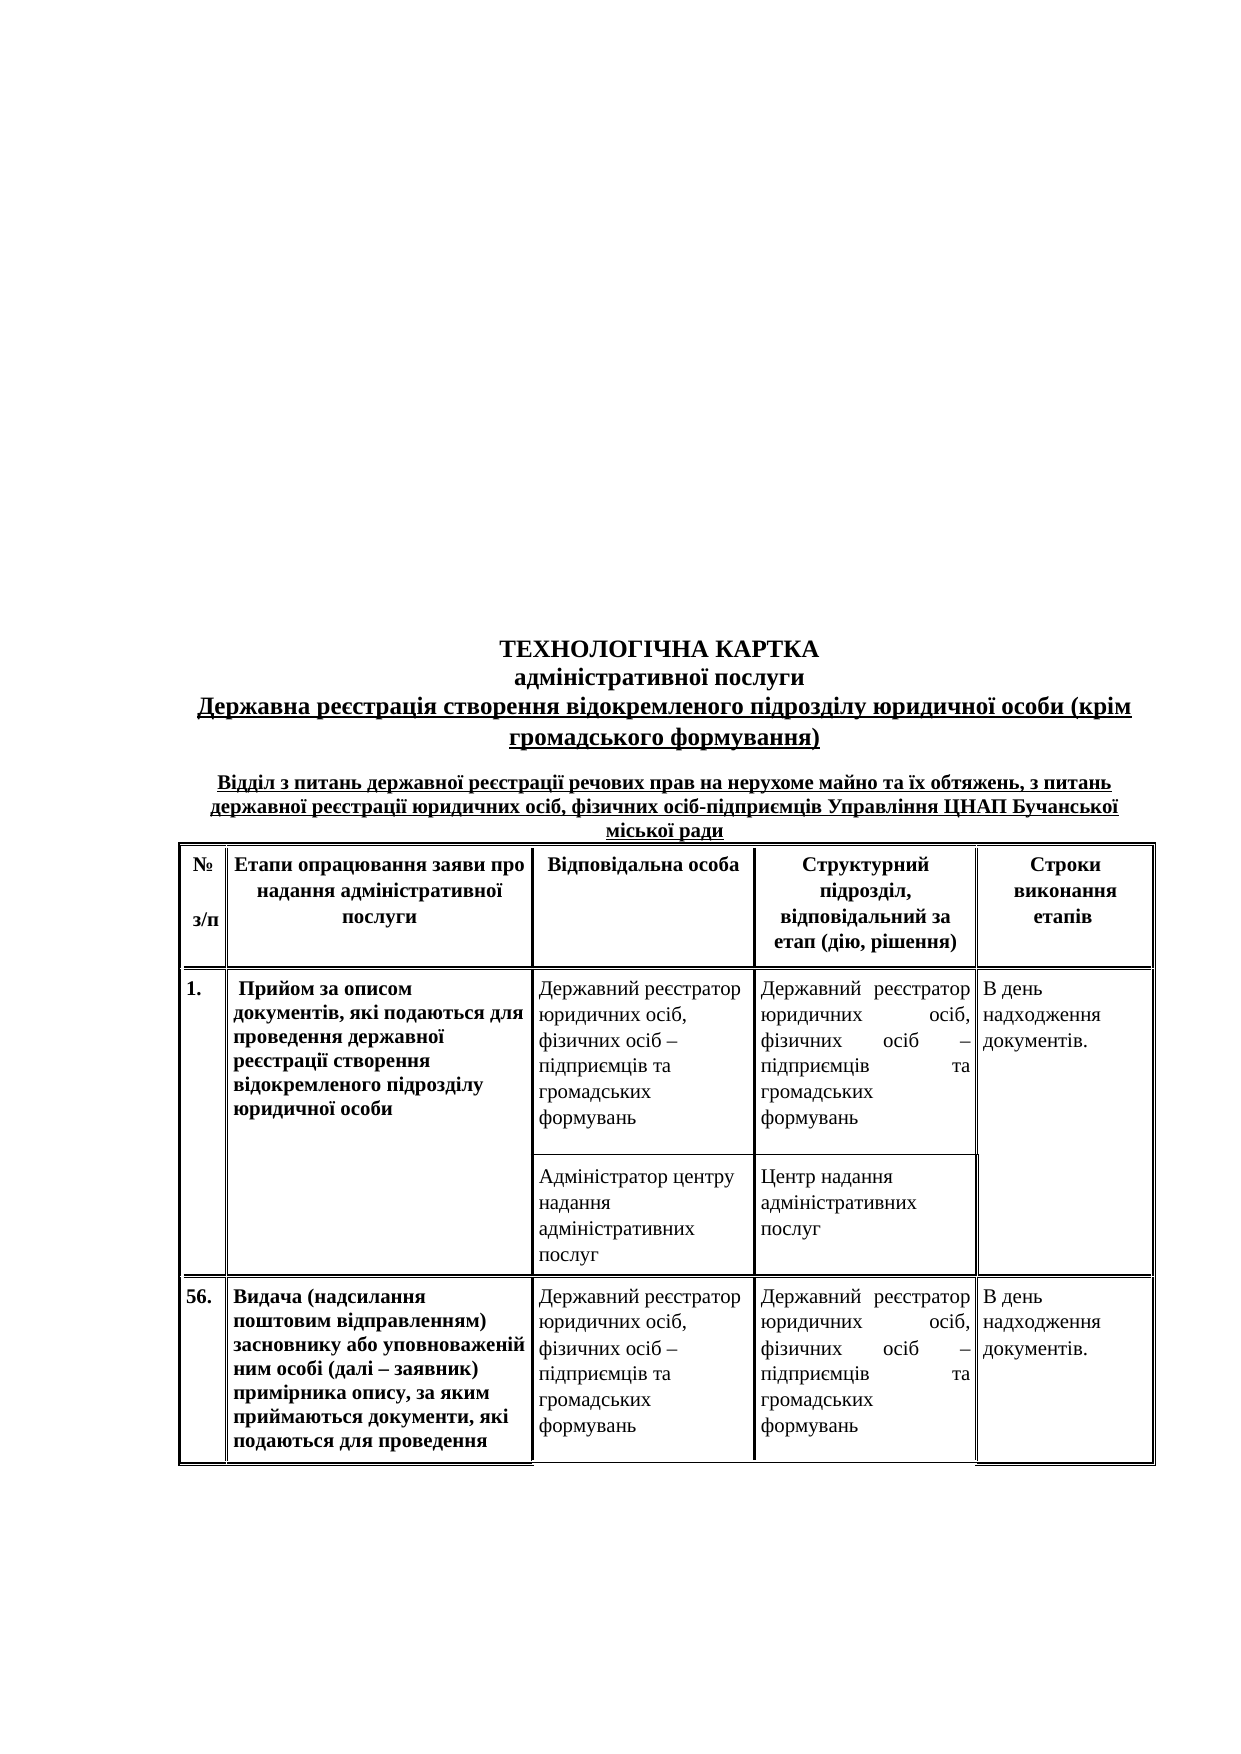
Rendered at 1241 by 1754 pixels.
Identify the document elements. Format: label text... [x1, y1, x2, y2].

table_cell Державний реєстратор юридичних осіб, фізичних осіб – підприємців та громадських формувань [756, 970, 975, 1154]
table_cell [227, 1278, 532, 1462]
table_cell Адміністратор центру надання адміністративних послуг [534, 1155, 753, 1274]
table_cell Прийом за описом документів, які подаються для проведення державної реєстрації створення відокремленого підрозділу юридичної особи [228, 970, 531, 1274]
table_cell Центр надання адміністративних послуг [756, 1155, 975, 1274]
table_header Структурний підрозділ, відповідальний за етап (дію, рішення) [754, 846, 977, 966]
table_cell Державний реєстратор юридичних осіб, фізичних осіб – підприємців та громадських формувань [534, 970, 753, 1154]
table_header Етапи опрацювання заяви про надання адміністративної послуги [227, 846, 532, 966]
table_cell 1. [181, 966, 225, 1274]
table_cell Державний реєстратор юридичних осіб, фізичних осіб – підприємців та громадських формувань [532, 1278, 754, 1462]
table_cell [977, 1274, 1153, 1462]
text ТЕХНОЛОГІЧНА КАРТКА [354, 634, 964, 662]
text адміністративної послуги [354, 662, 964, 691]
table_header Відповідальна особа [532, 846, 754, 966]
table_cell [181, 1274, 227, 1462]
text Державна реєстрація створення відокремленого підрозділу юридичної особи (крім громадського формування) [177, 691, 1152, 751]
table_cell Державний реєстратор юридичних осіб, фізичних осіб – підприємців та громадських формувань [754, 1278, 977, 1462]
text Відділ з питань державної реєстрації речових прав на нерухоме майно та їх обтяжень, з питань державної реєстрації юридичних осіб, фізичних осіб-підприємців Управління ЦНАП Бучанської міської ради [177, 770, 1152, 842]
table_header № з/п [181, 846, 227, 966]
table_header Строки виконання етапів [977, 846, 1152, 966]
table_cell В день надходження документів. [978, 966, 1153, 1274]
